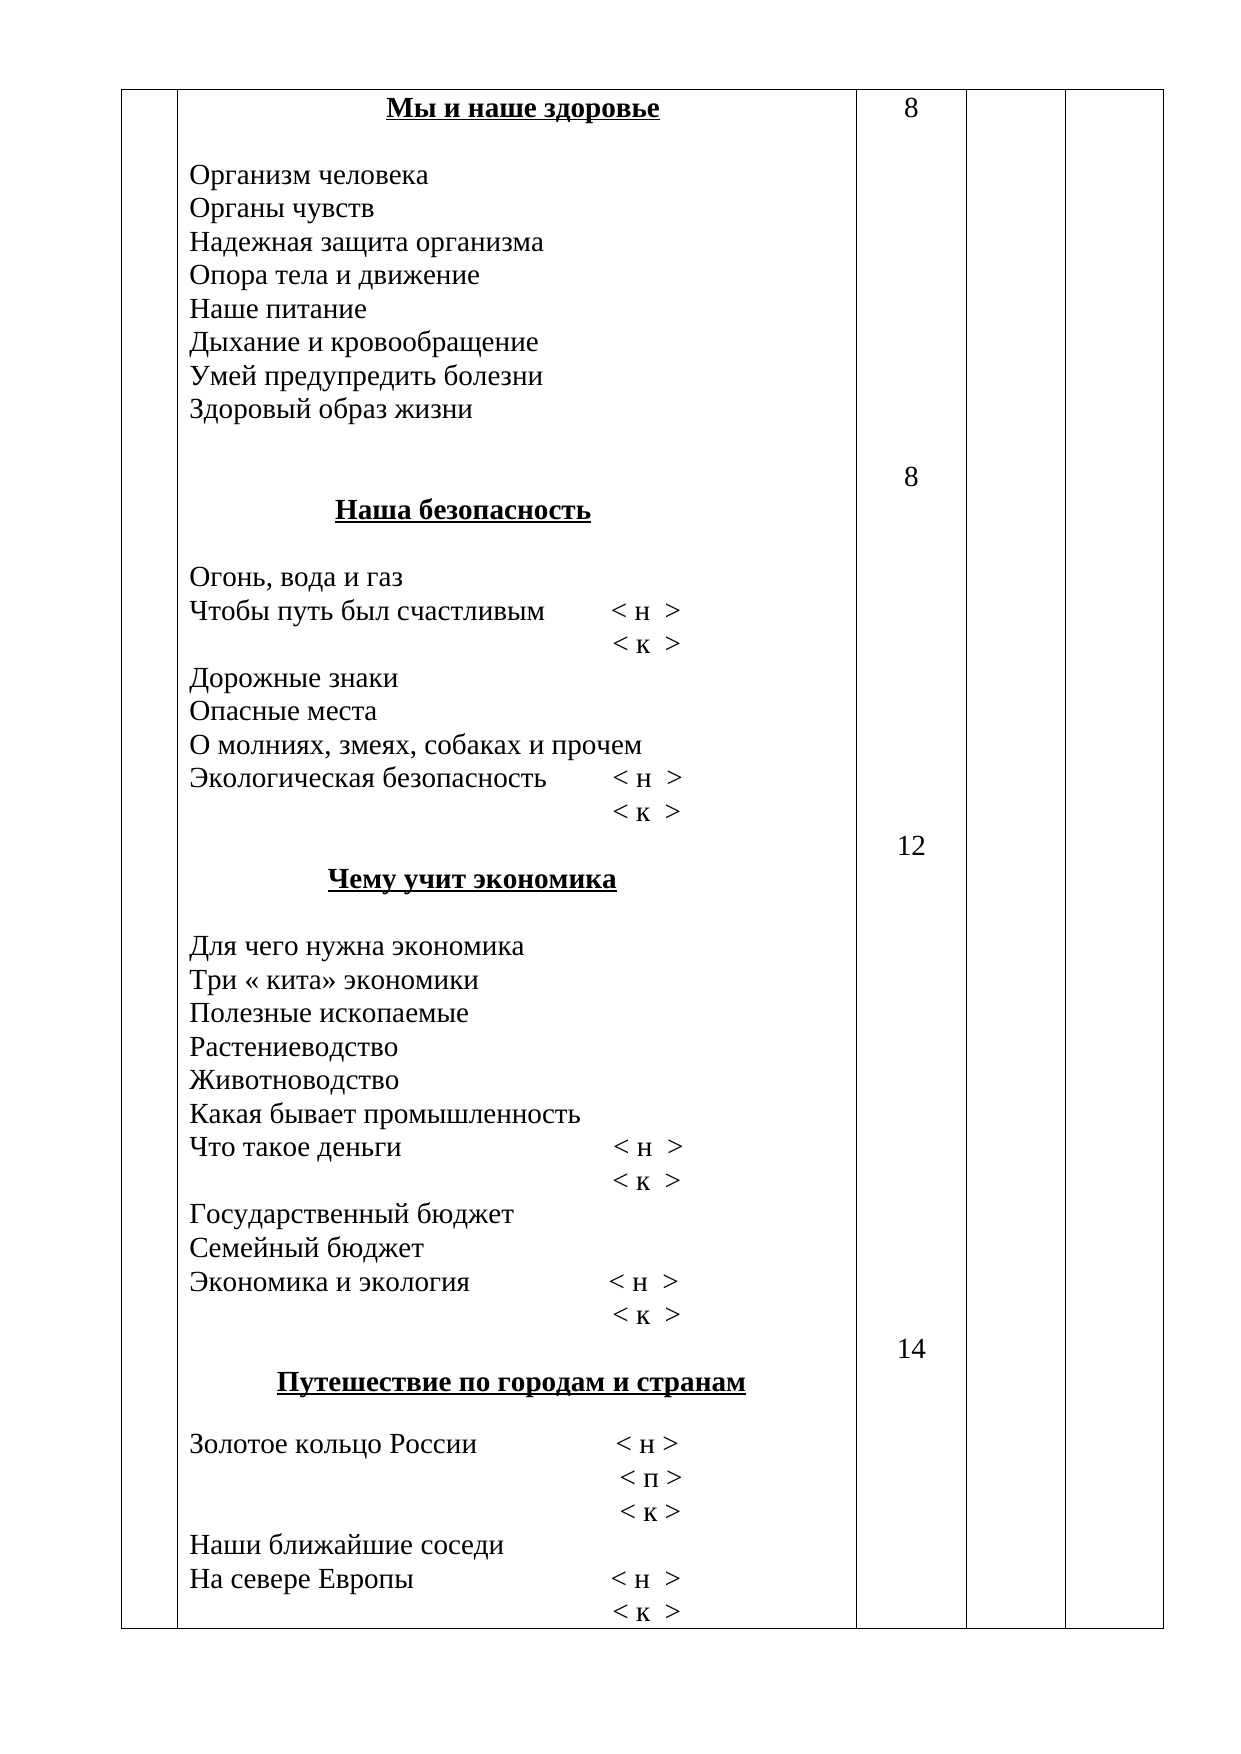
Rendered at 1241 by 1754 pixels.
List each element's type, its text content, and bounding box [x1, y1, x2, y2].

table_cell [178, 90, 856, 1628]
table_cell 7 19 8 8 12 14 [857, 90, 966, 1628]
table_cell [1066, 90, 1163, 1628]
table_cell [967, 90, 1065, 1628]
table_cell [122, 90, 177, 1628]
